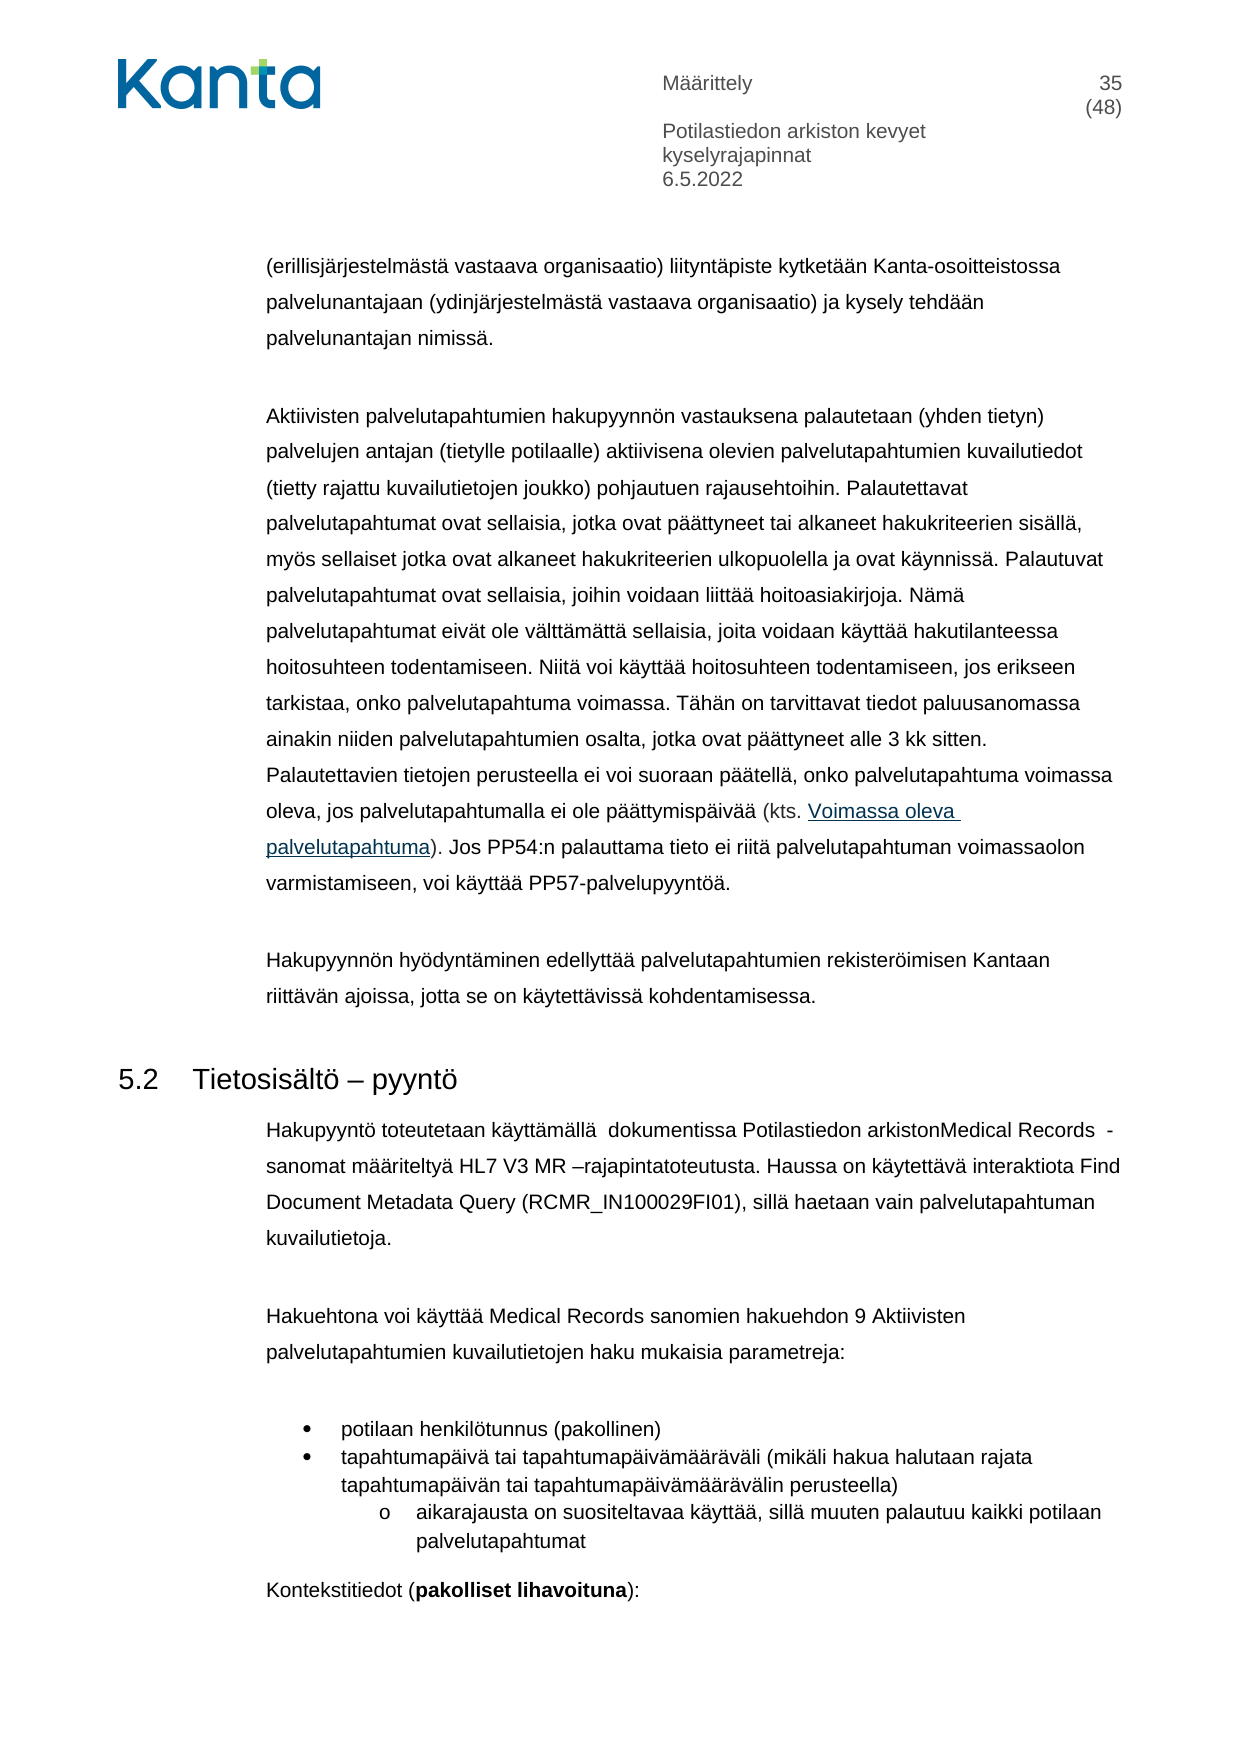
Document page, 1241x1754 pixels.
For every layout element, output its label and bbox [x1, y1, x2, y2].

picture [118, 59, 321, 109]
